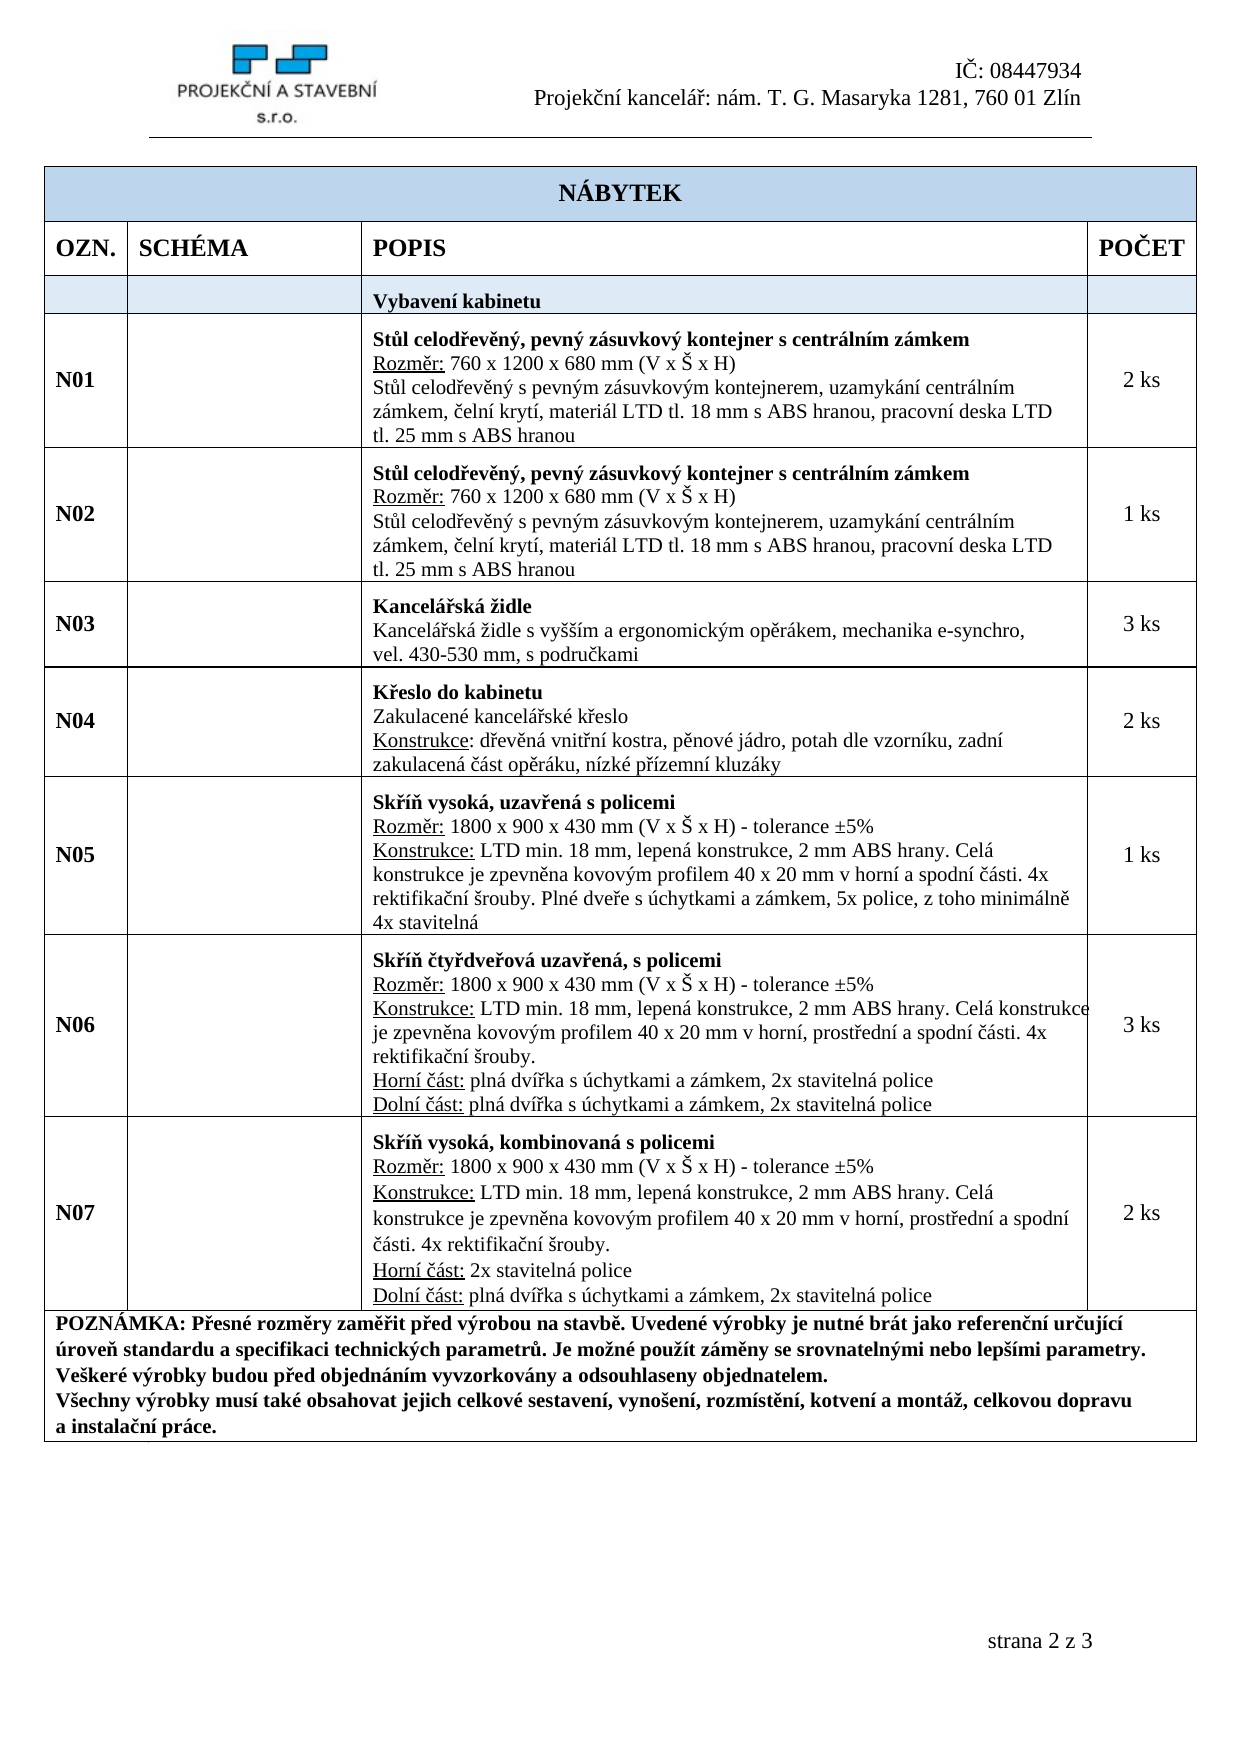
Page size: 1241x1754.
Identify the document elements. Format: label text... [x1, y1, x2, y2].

table_header NÁBYTEK [45, 167, 1196, 221]
table_cell [128, 935, 361, 1116]
table_cell OZN. [45, 222, 127, 275]
table_cell Vybavení kabinetu [362, 276, 1087, 313]
table_cell 2 ks [1088, 314, 1196, 447]
table_cell N02 [45, 448, 127, 581]
table_cell N07 [45, 1117, 127, 1309]
table_cell 1 ks [1088, 777, 1196, 934]
picture [159, 30, 389, 135]
table_cell Skříň čtyřdveřová uzavřená, s policemi Rozměr: 1800 x 900 x 430 mm (V x Š x H) - tolerance ±5% Konstrukce: LTD min. 18 mm, lepená konstrukce, 2 mm ABS hrany. Celá konstrukce je zpevněna kovovým profilem 40 x 20 mm v horní, prostřední a spodní části. 4x rektifikační šrouby. Horní část: plná dvířka s úchytkami a zámkem, 2x stavitelná police Dolní část: plná dvířka s úchytkami a zámkem, 2x stavitelná police [362, 935, 1087, 1116]
table_cell 1 ks [1088, 448, 1196, 581]
table_cell N06 [45, 935, 127, 1116]
table_cell Skříň vysoká, kombinovaná s policemi Rozměr: 1800 x 900 x 430 mm (V x Š x H) - tolerance ±5% Konstrukce: LTD min. 18 mm, lepená konstrukce, 2 mm ABS hrany. Celá konstrukce je zpevněna kovovým profilem 40 x 20 mm v horní, prostřední a spodní části. 4x rektifikační šrouby. Horní část: 2x stavitelná police Dolní část: plná dvířka s úchytkami a zámkem, 2x stavitelná police [362, 1117, 1087, 1309]
table_cell Stůl celodřevěný, pevný zásuvkový kontejner s centrálním zámkem Rozměr: 760 x 1200 x 680 mm (V x Š x H) Stůl celodřevěný s pevným zásuvkovým kontejnerem, uzamykání centrálním zámkem, čelní krytí, materiál LTD tl. 18 mm s ABS hranou, pracovní deska LTD tl. 25 mm s ABS hranou [362, 314, 1087, 447]
table_cell [128, 448, 361, 581]
table_cell Stůl celodřevěný, pevný zásuvkový kontejner s centrálním zámkem Rozměr: 760 x 1200 x 680 mm (V x Š x H) Stůl celodřevěný s pevným zásuvkovým kontejnerem, uzamykání centrálním zámkem, čelní krytí, materiál LTD tl. 18 mm s ABS hranou, pracovní deska LTD tl. 25 mm s ABS hranou [362, 448, 1087, 581]
table_cell POPIS [362, 222, 1087, 275]
table_cell [1088, 276, 1196, 313]
table_cell N05 [45, 777, 127, 934]
table_cell Křeslo do kabinetu Zakulacené kancelářské křeslo Konstrukce: dřevěná vnitřní kostra, pěnové jádro, potah dle vzorníku, zadní zakulacená část opěráku, nízké přízemní kluzáky [362, 668, 1087, 776]
table_cell Skříň vysoká, uzavřená s policemi Rozměr: 1800 x 900 x 430 mm (V x Š x H) - tolerance ±5% Konstrukce: LTD min. 18 mm, lepená konstrukce, 2 mm ABS hrany. Celá konstrukce je zpevněna kovovým profilem 40 x 20 mm v horní a spodní části. 4x rektifikační šrouby. Plné dveře s úchytkami a zámkem, 5x police, z toho minimálně 4x stavitelná [362, 777, 1087, 934]
table_cell [128, 582, 361, 666]
table_cell Kancelářská židle Kancelářská židle s vyšším a ergonomickým opěrákem, mechanika e-synchro, vel. 430-530 mm, s područkami [362, 582, 1087, 666]
table_cell [128, 668, 361, 776]
table_cell [128, 777, 361, 934]
table_cell [128, 276, 361, 313]
table_cell 2 ks [1088, 668, 1196, 776]
table_cell 3 ks [1088, 935, 1196, 1116]
table_cell [128, 1117, 361, 1309]
table_cell [45, 276, 127, 313]
table_cell 2 ks [1088, 1117, 1196, 1309]
table_cell POČET [1088, 222, 1196, 275]
table_cell N01 [45, 314, 127, 447]
table_cell N04 [45, 668, 127, 776]
table_cell N03 [45, 582, 127, 666]
table_cell 3 ks [1088, 582, 1196, 666]
table_cell POZNÁMKA: Přesné rozměry zaměřit před výrobou na stavbě. Uvedené výrobky je nutné brát jako referenční určující úroveň standardu a specifikaci technických parametrů. Je možné použít záměny se srovnatelnými nebo lepšími parametry. Veškeré výrobky budou před objednáním vyvzorkovány a odsouhlaseny objednatelem. Všechny výrobky musí také obsahovat jejich celkové sestavení, vynošení, rozmístění, kotvení a montáž, celkovou dopravu a instalační práce. [45, 1311, 1196, 1441]
table_cell SCHÉMA [128, 222, 361, 275]
table_cell [128, 314, 361, 447]
